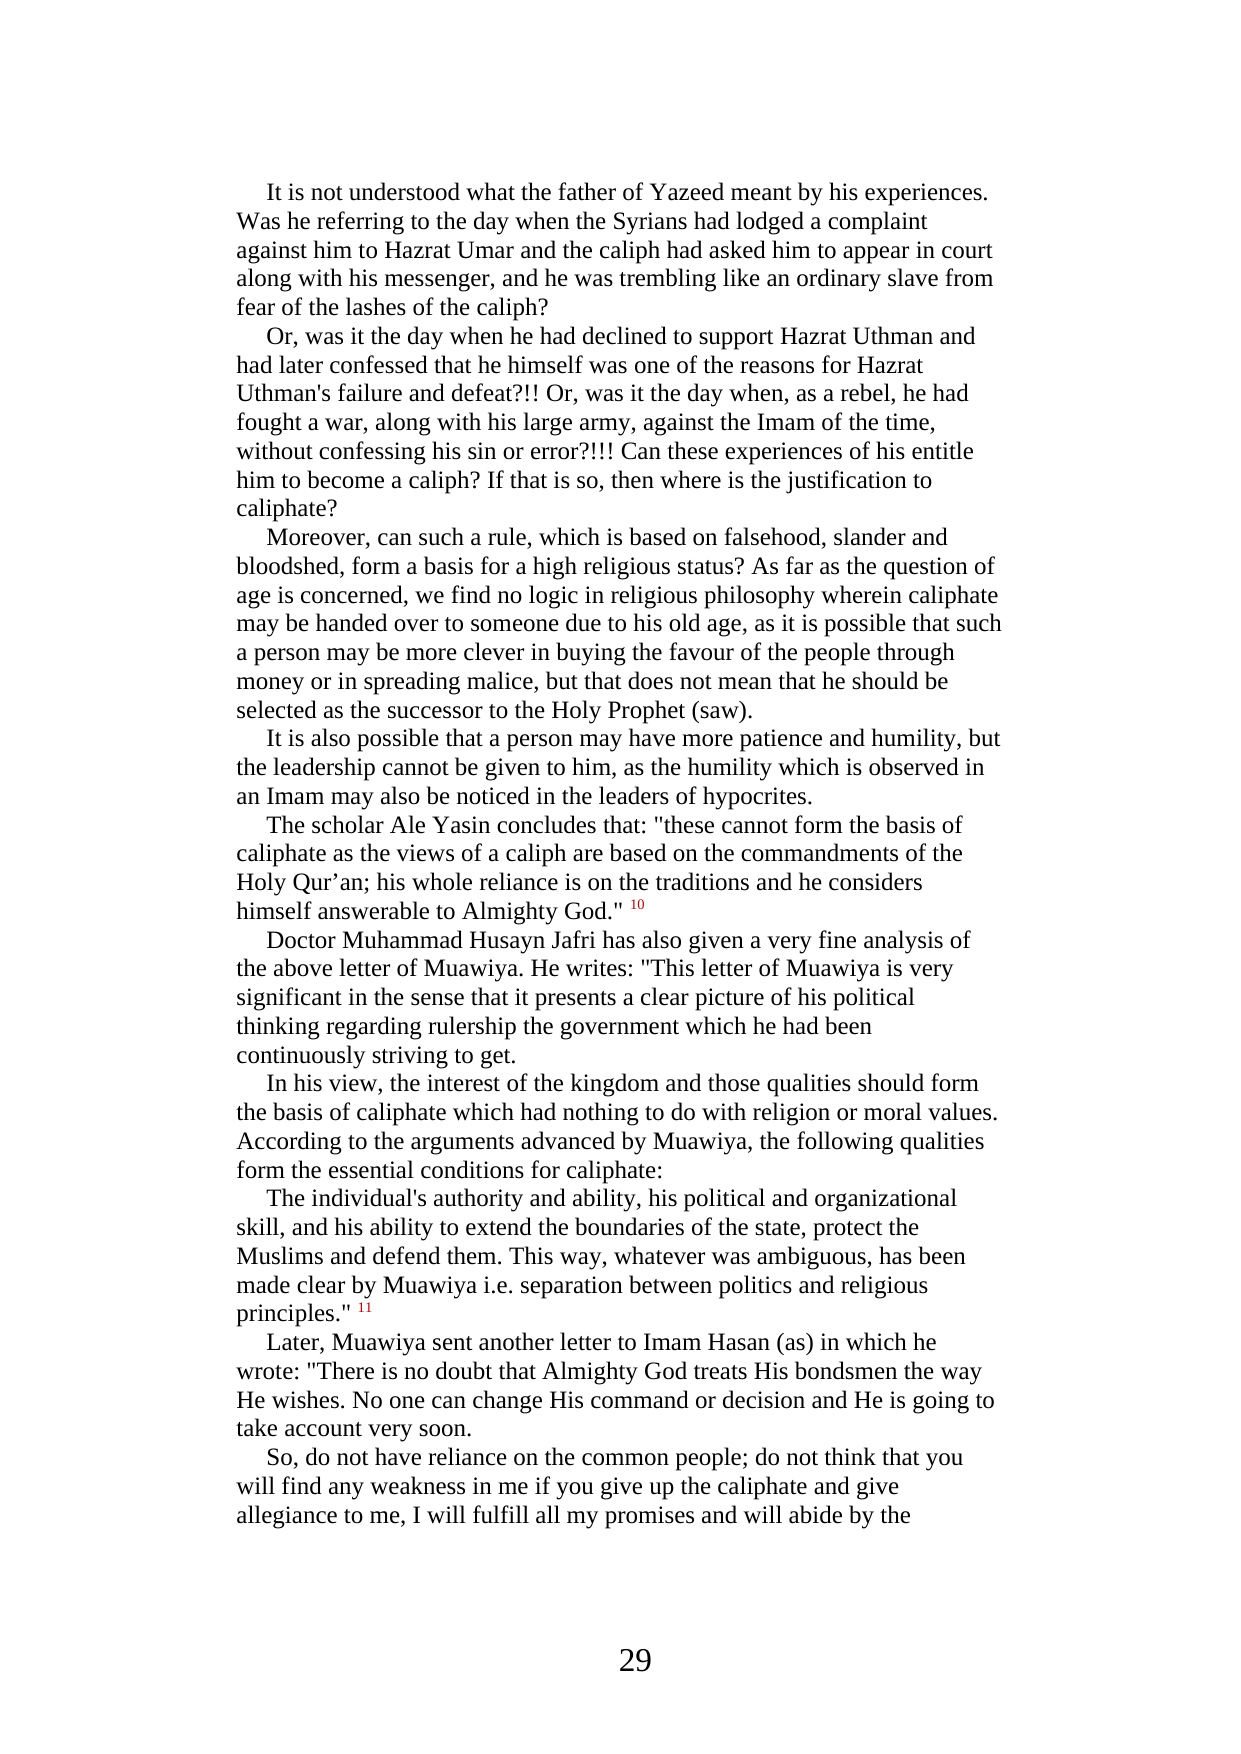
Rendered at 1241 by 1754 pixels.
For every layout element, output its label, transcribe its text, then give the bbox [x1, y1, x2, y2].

text Doctor Muhammad Husayn Jafri has also given a very fine analysis of the above letter of Muawiya. He writes: "This letter of Muawiya is very significant in the sense that it presents a clear picture of his political thinking regarding rulership the government which he had been continuously striving to get. [236, 925, 1004, 1068]
text The scholar Ale Yasin concludes that: "these cannot form the basis of caliphate as the views of a caliph are based on the commandments of the Holy Qur’an; his whole reliance is on the traditions and he considers himself answerable to Almighty God." 10 [236, 810, 1004, 925]
text It is also possible that a person may have more patience and humility, but the leadership cannot be given to him, as the humility which is observed in an Imam may also be noticed in the leaders of hypocrites. [236, 723, 1004, 810]
text It is not understood what the father of Yazeed meant by his experiences. Was he referring to the day when the Syrians had lodged a complaint against him to Hazrat Umar and the caliph had asked him to appear in court along with his messenger, and he was trembling like an ordinary slave from fear of the lashes of the caliph? [236, 177, 1004, 321]
text Or, was it the day when he had declined to support Hazrat Uthman and had later confessed that he himself was one of the reasons for Hazrat Uthman's failure and defeat?!! Or, was it the day when, as a rebel, he had fought a war, along with his large army, against the Imam of the time, without confessing his sin or error?!!! Can these experiences of his entitle him to become a caliph? If that is so, then where is the justification to caliphate? [236, 321, 1004, 522]
text Later, Muawiya sent another letter to Imam Hasan (as) in which he wrote: "There is no doubt that Almighty God treats His bondsmen the way He wishes. No one can change His command or decision and He is going to take account very soon. [236, 1327, 1004, 1442]
text In his view, the interest of the kingdom and those qualities should form the basis of caliphate which had nothing to do with religion or moral values. According to the arguments advanced by Muawiya, the following qualities form the essential conditions for caliphate: [236, 1068, 1004, 1183]
text The individual's authority and ability, his political and organizational skill, and his ability to extend the boundaries of the state, protect the Muslims and defend them. This way, whatever was ambiguous, has been made clear by Muawiya i.e. separation between politics and religious principles." 11 [236, 1183, 1004, 1327]
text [236, 1442, 1004, 1528]
text Moreover, can such a rule, which is based on falsehood, slander and bloodshed, form a basis for a high religious status? As far as the question of age is concerned, we find no logic in religious philosophy wherein caliphate may be handed over to someone due to his old age, as it is possible that such a person may be more clever in buying the favour of the people through money or in spreading malice, but that does not mean that he should be selected as the successor to the Holy Prophet (saw). [236, 522, 1004, 723]
